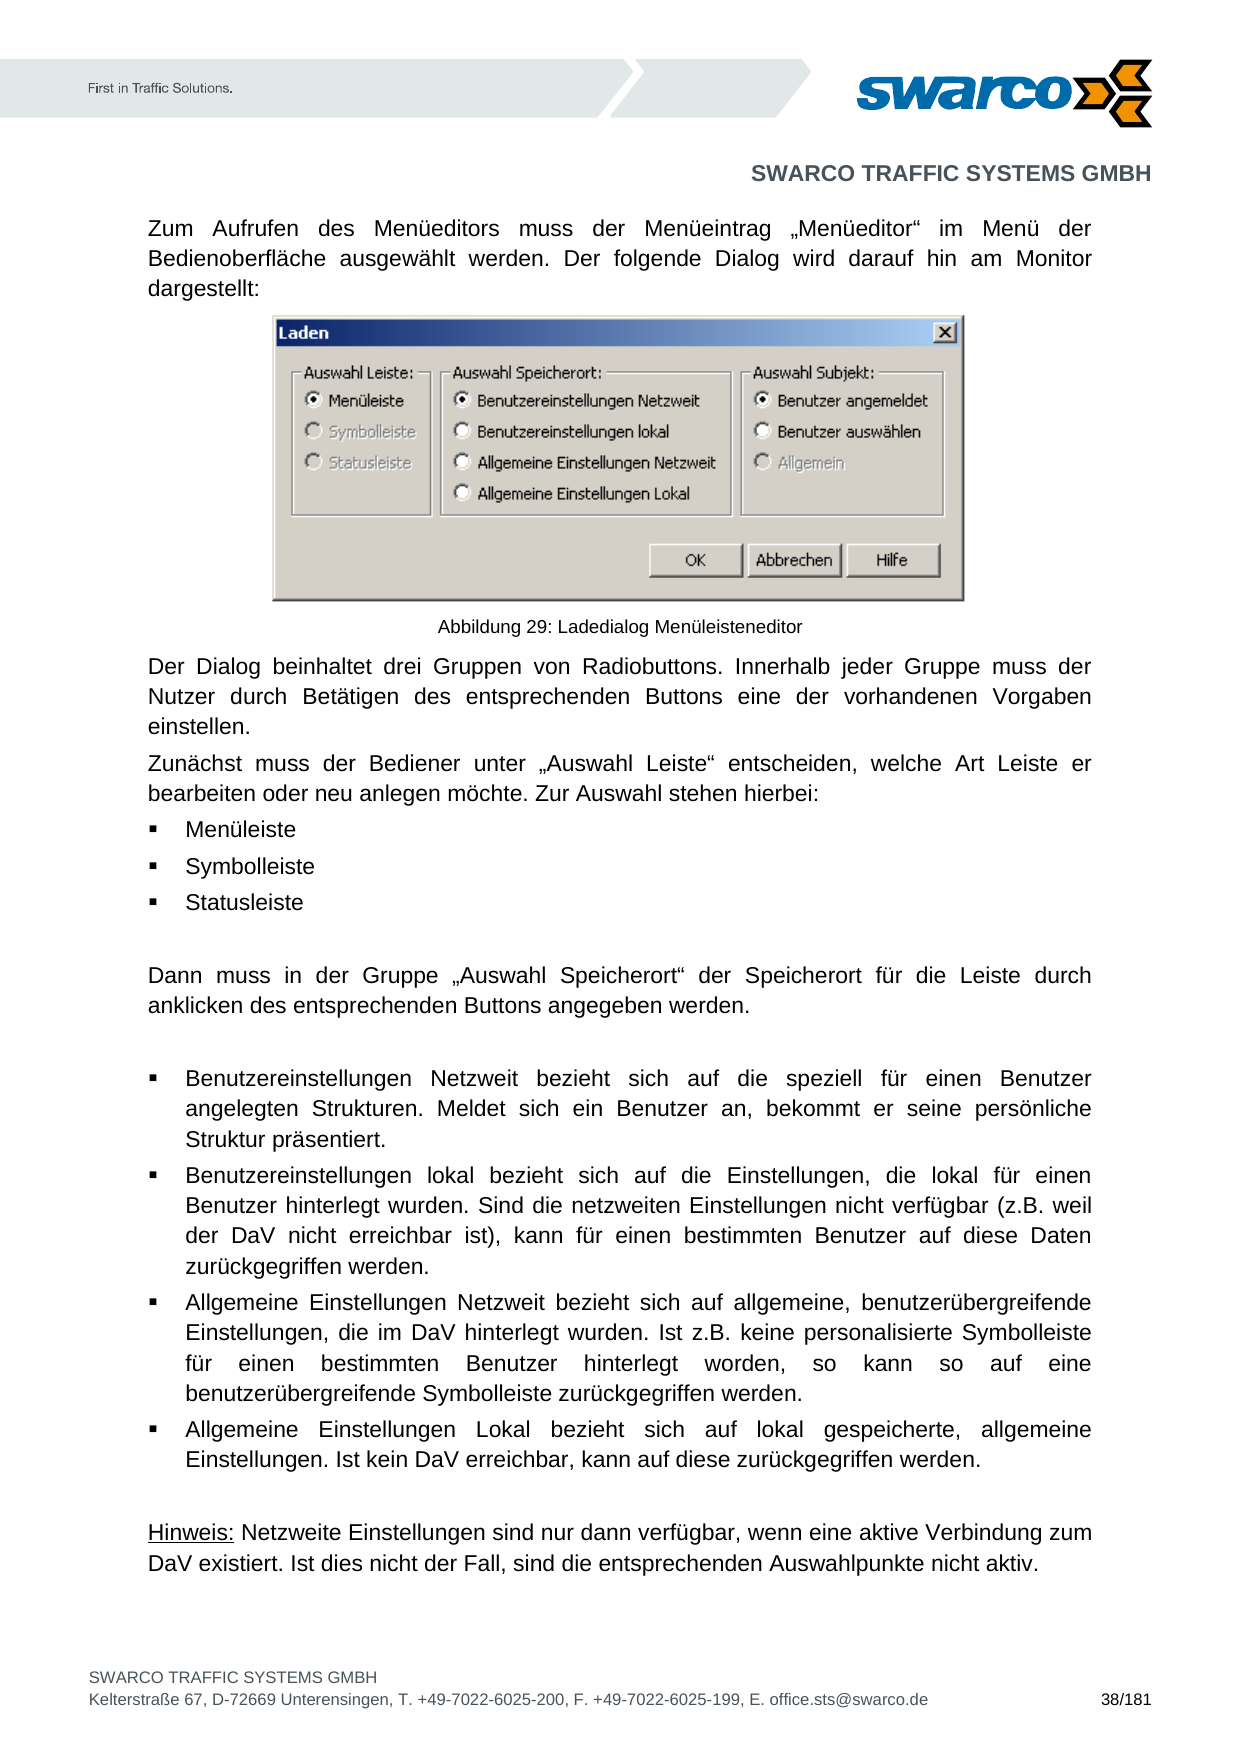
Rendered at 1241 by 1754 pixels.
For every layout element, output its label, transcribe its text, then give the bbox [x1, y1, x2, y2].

text Menüleiste [148, 816, 1092, 843]
text Symbolleiste [148, 853, 1092, 879]
text Allgemeine Einstellungen Lokal bezieht sich auf lokal gespeicherte, allgemeine Einstellungen. Ist kein DaV erreichbar, kann auf diese zurückgegriffen werden. [148, 1416, 1092, 1473]
text Der Dialog beinhaltet drei Gruppen von Radiobuttons. Innerhalb jeder Gruppe muss der Nutzer durch Betätigen des entsprechenden Buttons eine der vorhandenen Vorgaben einstellen. [148, 653, 1092, 739]
text Dann muss in der Gruppe „Auswahl Speicherort“ der Speicherort für die Leiste durch anklicken des entsprechenden Buttons angegeben werden. [148, 962, 1092, 1019]
text Allgemeine Einstellungen Netzweit bezieht sich auf allgemeine, benutzerübergreifende Einstellungen, die im DaV hinterlegt wurden. Ist z.B. keine personalisierte Symbolleiste für einen bestimmten Benutzer hinterlegt worden, so kann so auf eine benutzerübergreifende Symbolleiste zurückgegriffen werden. [148, 1289, 1092, 1406]
text Zum Aufrufen des Menüeditors muss der Menüeintrag „Menüeditor“ im Menü der Bedienoberfläche ausgewählt werden. Der folgende Dialog wird darauf hin am Monitor dargestellt: [148, 215, 1092, 301]
text Statusleiste [148, 889, 1092, 916]
text Zunächst muss der Bediener unter „Auswahl Leiste“ entscheiden, welche Art Leiste er bearbeiten oder neu anlegen möchte. Zur Auswahl stehen hierbei: [148, 749, 1092, 806]
picture [271, 311, 969, 606]
text Benutzereinstellungen lokal bezieht sich auf die Einstellungen, die lokal für einen Benutzer hinterlegt wurden. Sind die netzweiten Einstellungen nicht verfügbar (z.B. weil der DaV nicht erreichbar ist), kann für einen bestimmten Benutzer auf diese Daten zurückgegriffen werden. [148, 1162, 1092, 1279]
text Hinweis: Netzweite Einstellungen sind nur dann verfügbar, wenn eine aktive Verbindung zum DaV existiert. Ist dies nicht der Fall, sind die entsprechenden Auswahlpunkte nicht aktiv. [148, 1519, 1092, 1576]
text Abbildung 29: Ladedialog Menüleisteneditor [148, 615, 1092, 637]
text Benutzereinstellungen Netzweit bezieht sich auf die speziell für einen Benutzer angelegten Strukturen. Meldet sich ein Benutzer an, bekommt er seine persönliche Struktur präsentiert. [148, 1065, 1092, 1152]
